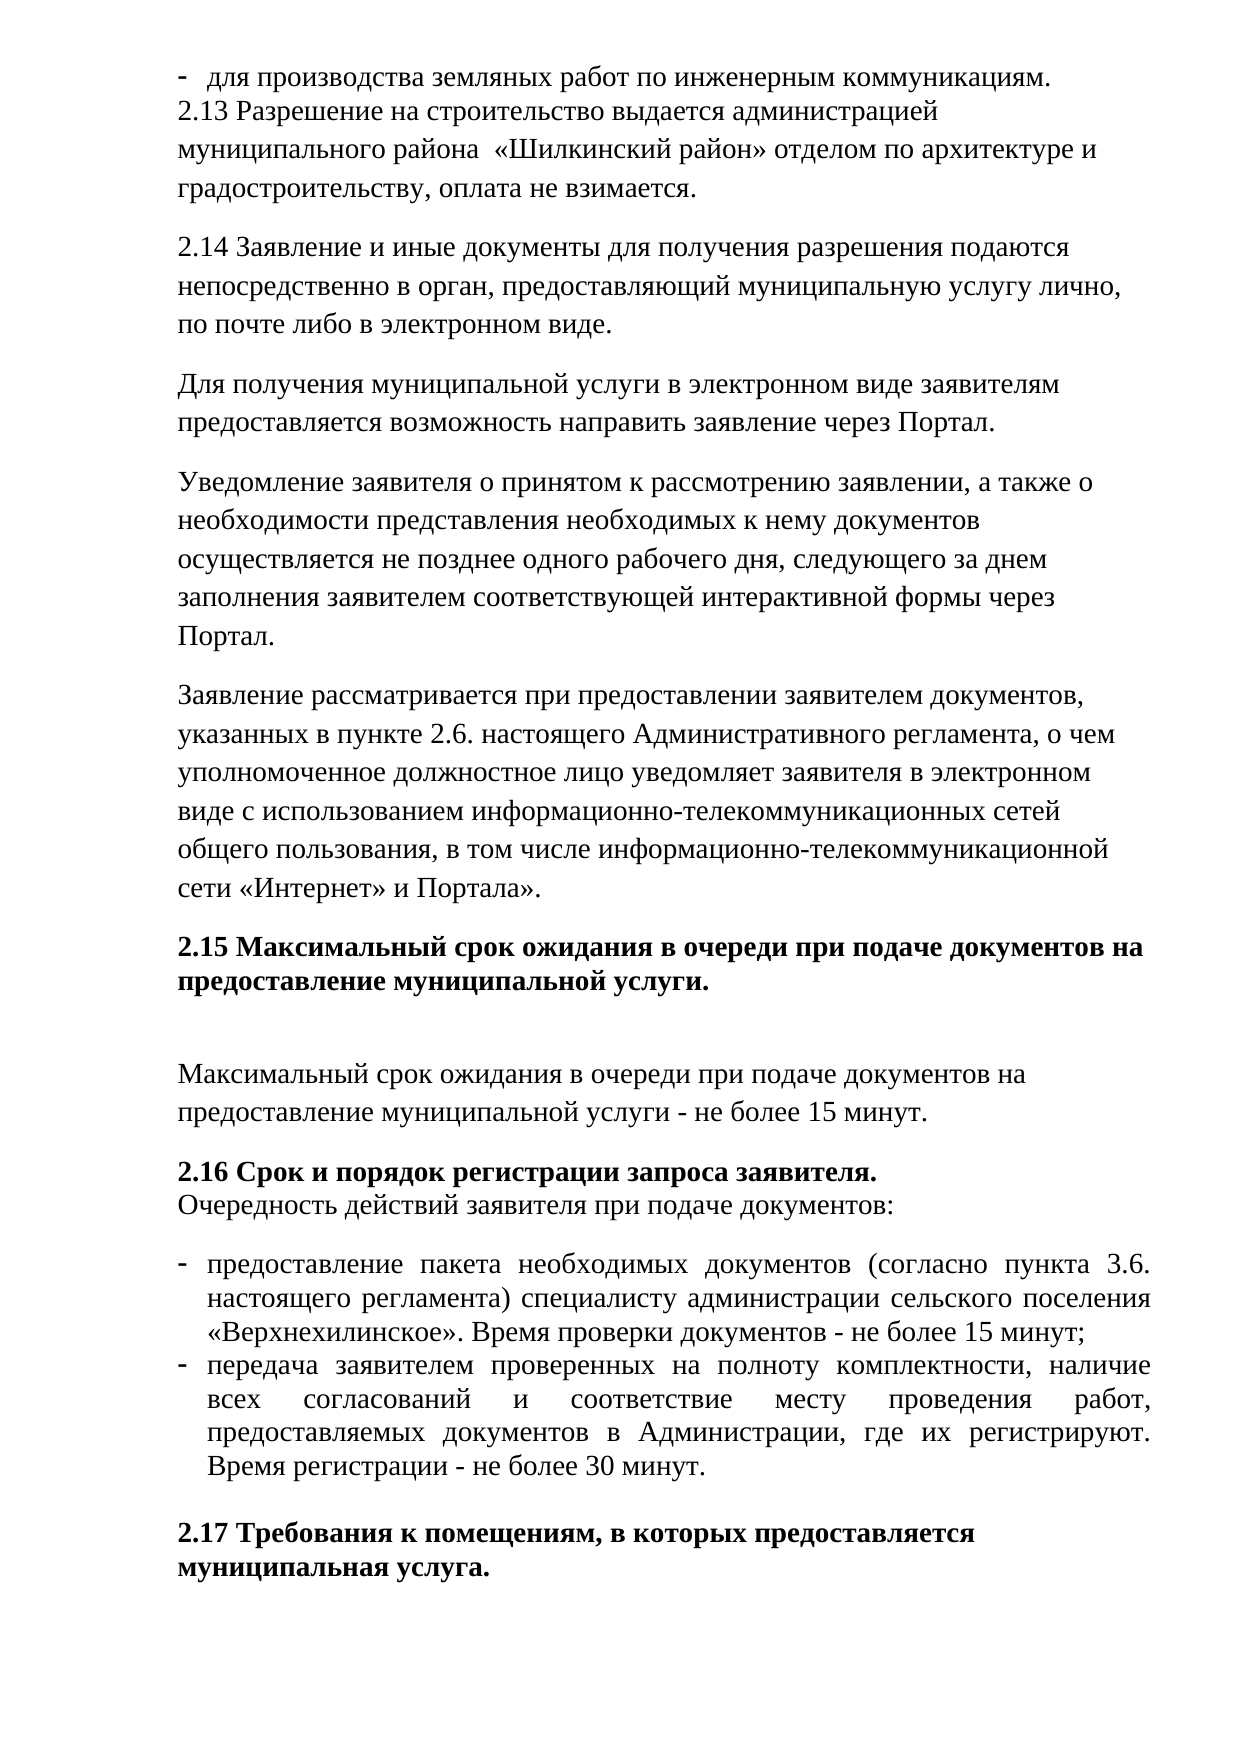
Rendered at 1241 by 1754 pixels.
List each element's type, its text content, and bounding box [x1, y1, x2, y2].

text Максимальный срок ожидания в очереди при подаче документов на предоставление муниципальной услуги - не более 15 минут. [177, 1056, 1152, 1128]
text 2.13 Разрешение на строительство выдается администрацией муниципального района «Шилкинский район» отделом по архитектуре и градостроительству, оплата не взимается. [177, 93, 1152, 203]
text 2.14 Заявление и иные документы для получения разрешения подаются непосредственно в орган, предоставляющий муниципальную услугу лично, по почте либо в электронном виде. [177, 229, 1152, 340]
subtitle 2.16 Срок и порядок регистрации запроса заявителя. [177, 1154, 1152, 1187]
list передача заявителем проверенных на полноту комплектности, наличие всех согласований и соответствие месту проведения работ, предоставляемых документов в Администрации, где их регистрируют. Время регистрации - не более 30 минут. [177, 1347, 1152, 1482]
list предоставление пакета необходимых документов (согласно пункта 3.6. настоящего регламента) специалисту администрации сельского поселения «Верхнехилинское». Время проверки документов - не более 15 минут; [177, 1247, 1152, 1347]
text Для получения муниципальной услуги в электронном виде заявителям предоставляется возможность направить заявление через Портал. [177, 366, 1152, 438]
text Заявление рассматривается при предоставлении заявителем документов, указанных в пункте 2.6. настоящего Административного регламента, о чем уполномоченное должностное лицо уведомляет заявителя в электронном виде с использованием информационно-телекоммуникационных сетей общего пользования, в том числе информационно-телекоммуникационной сети «Интернет» и Портала». [177, 677, 1152, 903]
list для производства земляных работ по инженерным коммуникациям. [177, 59, 1152, 93]
text Очередность действий заявителя при подаче документов: [177, 1187, 1152, 1221]
text Уведомление заявителя о принятом к рассмотрению заявлении, а также о необходимости представления необходимых к нему документов осуществляется не позднее одного рабочего дня, следующего за днем заполнения заявителем соответствующей интерактивной формы через Портал. [177, 464, 1152, 651]
subtitle 2.15 Максимальный срок ожидания в очереди при подаче документов на предоставление муниципальной услуги. [177, 929, 1152, 996]
subtitle 2.17 Требования к помещениям, в которых предоставляется муниципальная услуга. [177, 1515, 1152, 1582]
